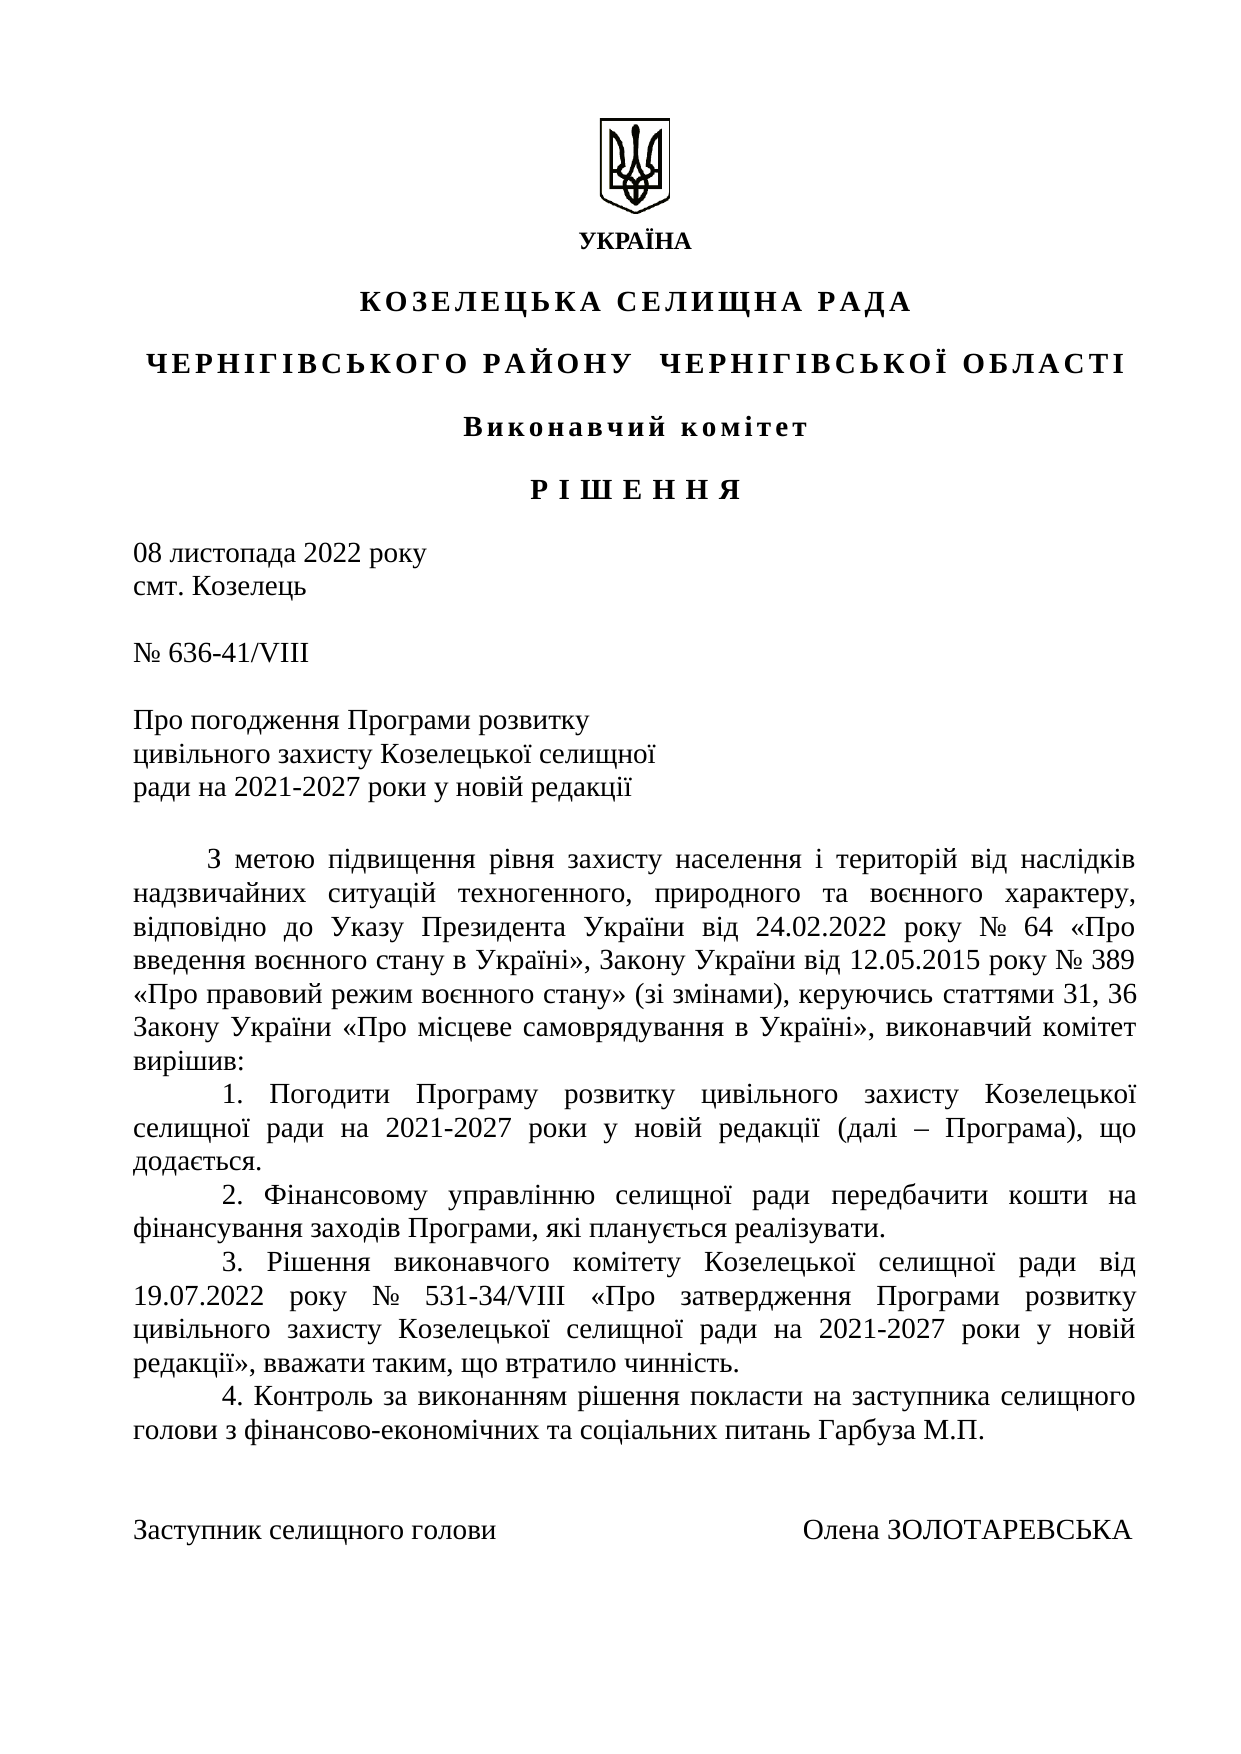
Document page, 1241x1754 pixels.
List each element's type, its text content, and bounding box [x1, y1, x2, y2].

text З метою підвищення рівня захисту населення і територій від наслідків надзвичайних ситуацій техногенного, природного та воєнного характеру, відповідно до Указу Президента України від 24.02.2022 року № 64 «Про введення воєнного стану в Україні», Закону України від 12.05.2015 року № 389 «Про правовий режим воєнного стану» (зі змінами), керуючись статтями 31, 36 Закону України «Про місцеве самоврядування в Україні», виконавчий комітет вирішив: [133, 842, 1137, 1076]
subtitle № 636-41/VIII [133, 635, 1137, 669]
text ЧЕРНІГІВСЬКОГО РАЙОНУ ЧЕРНІГІВСЬКОЇ ОБЛАСТІ [133, 347, 1137, 380]
text Україна [133, 226, 1137, 255]
subtitle смт. Козелець [133, 568, 1137, 602]
text цивільного захисту Козелецької селищної [133, 736, 1137, 769]
list 4. Контроль за виконанням рішення покласти на заступника селищного голови з фінансово-економічних та соціальних питань Гарбуза М.П. [133, 1378, 1137, 1445]
list 3. Рішення виконавчого комітету Козелецької селищної ради від 19.07.2022 року № 531-34/VIII «Про затвердження Програми розвитку цивільного захисту Козелецької селищної ради на 2021-2027 роки у новій редакції», вважати таким, що втратило чинність. [133, 1244, 1137, 1378]
text Заступник селищного голови Олена ЗОЛОТАРЕВСЬКА [133, 1512, 1137, 1546]
text РІШЕННЯ [133, 472, 1137, 506]
text ради на 2021-2027 роки у новій редакції [133, 769, 1137, 803]
list 2. Фінансовому управлінню селищної ради передбачити кошти на фінансування заходів Програми, які планується реалізувати. [133, 1177, 1137, 1244]
picture [599, 118, 670, 214]
text 1. Погодити Програму розвитку цивільного захисту Козелецької селищної ради на 2021-2027 роки у новій редакції (далі – Програма), що додається. [133, 1076, 1137, 1177]
text Виконавчий комітет [133, 409, 1137, 443]
text Про погодження Програми розвитку [133, 702, 1137, 736]
subtitle 08 листопада 2022 року [133, 535, 1137, 568]
text КОЗЕЛЕЦЬКА СЕЛИЩНА РАДА [133, 284, 1137, 317]
